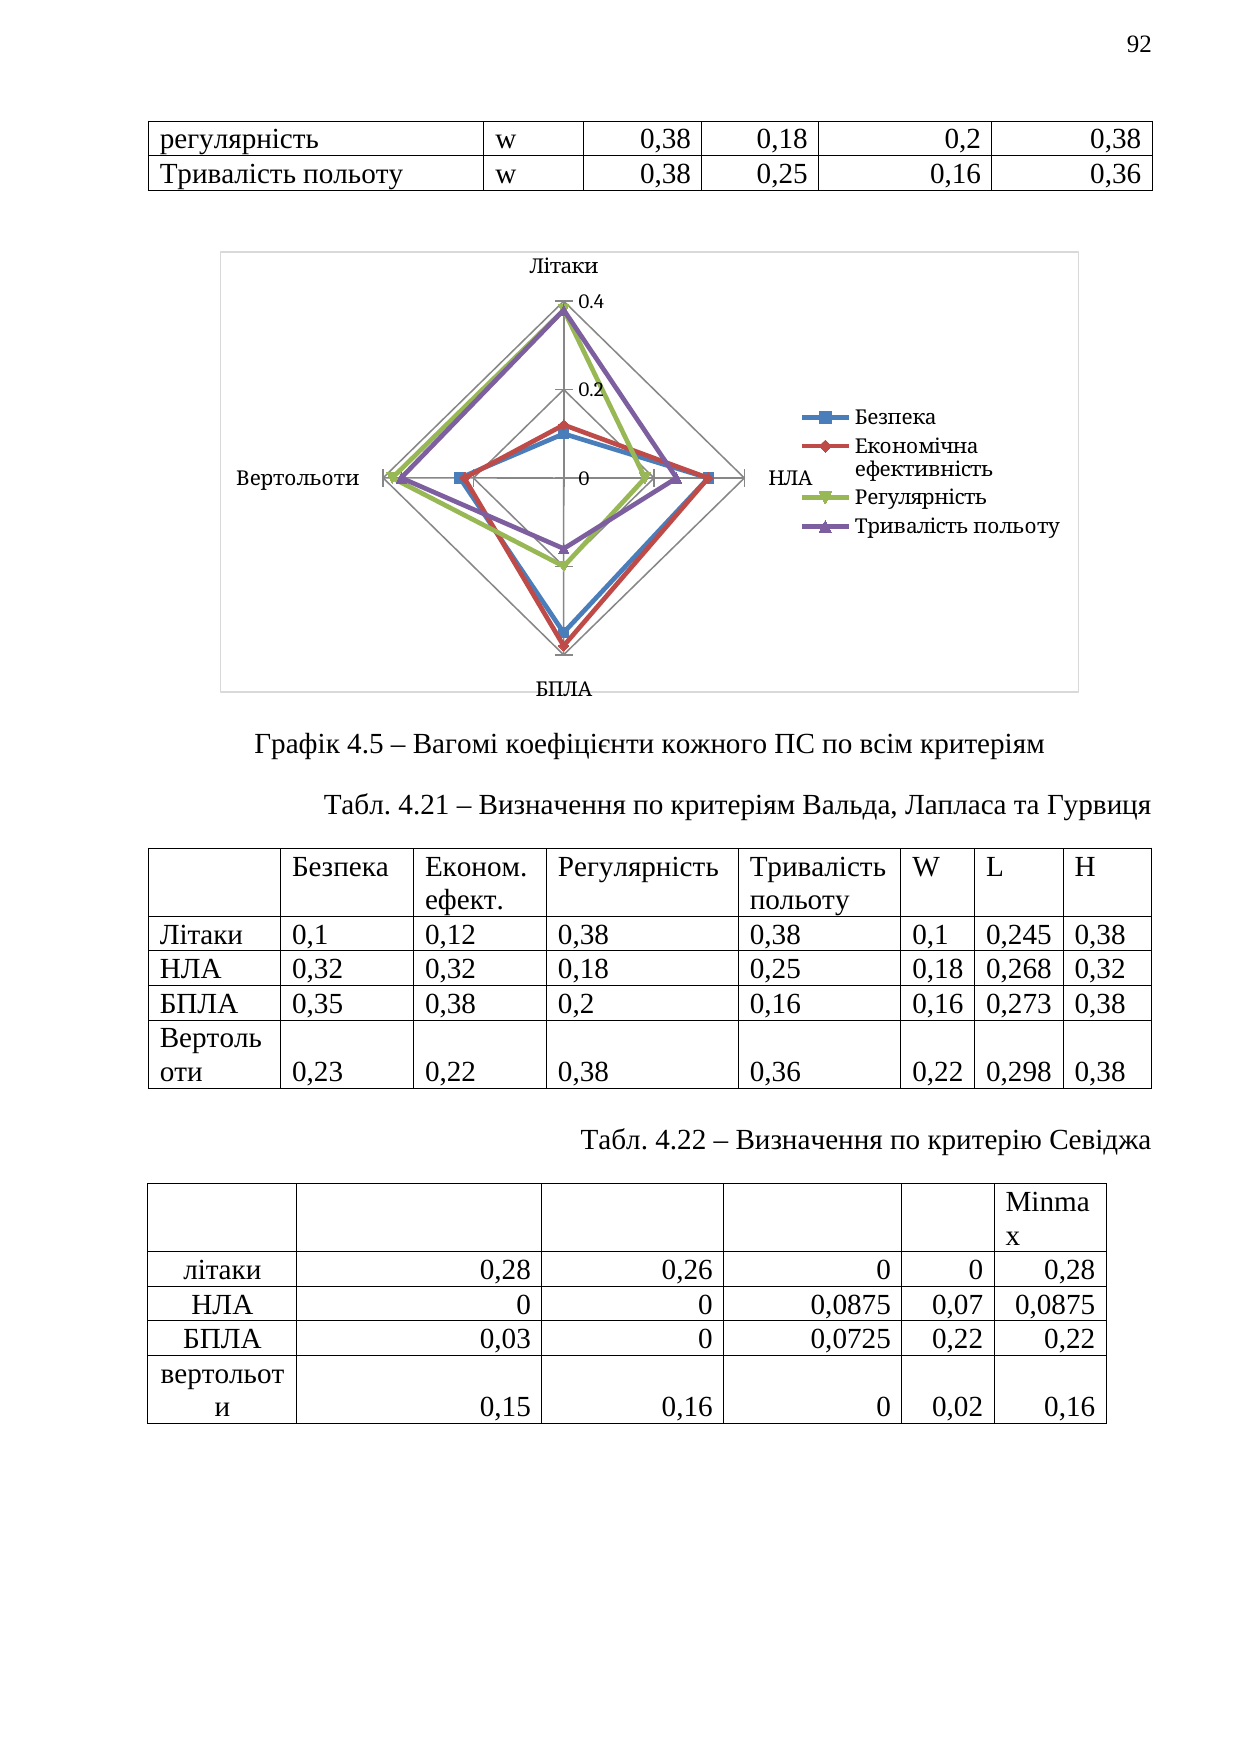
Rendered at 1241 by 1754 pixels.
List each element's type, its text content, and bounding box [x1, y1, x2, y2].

table_cell 0,28 [297, 1252, 541, 1286]
table_cell 0,38 [1064, 917, 1151, 950]
table_cell w [484, 122, 583, 155]
table_cell 0,16 [901, 986, 974, 1019]
table_header [724, 1184, 901, 1251]
table_cell 0,38 [992, 122, 1152, 155]
table_cell 0,28 [995, 1252, 1106, 1286]
table_header H [1064, 849, 1151, 916]
table_cell 0,0725 [724, 1321, 901, 1355]
table_cell 0,12 [414, 917, 546, 950]
table_cell Літаки [149, 917, 280, 950]
table_cell 0,16 [819, 156, 991, 190]
table_header [297, 1184, 541, 1251]
text Табл. 4.22 – Визначення по критерію Севіджа [148, 1122, 1152, 1156]
table_cell 0,2 [819, 122, 991, 155]
table_cell 0,25 [739, 951, 900, 985]
table_cell 0,273 [975, 986, 1063, 1019]
table_header Тривалість польоту [739, 849, 900, 916]
table_cell 0,38 [1064, 1021, 1151, 1088]
table_header L [975, 849, 1063, 916]
table_cell НЛА [148, 1287, 296, 1320]
table_header Економ. ефект. [414, 849, 546, 916]
table_cell 0,32 [281, 951, 413, 985]
table_cell 0,02 [902, 1356, 994, 1423]
table_cell w [484, 156, 583, 190]
table_cell 0,22 [902, 1321, 994, 1355]
table_cell 0,32 [1064, 951, 1151, 985]
table_cell 0,1 [281, 917, 413, 950]
table_cell 0 [724, 1252, 901, 1286]
table_cell 0 [542, 1287, 723, 1320]
table_cell вертольоти [148, 1356, 296, 1423]
table_header [902, 1184, 994, 1251]
table_cell 0 [542, 1321, 723, 1355]
table_cell 0,16 [542, 1356, 723, 1423]
table_cell 0,245 [975, 917, 1063, 950]
table_cell 0,15 [297, 1356, 541, 1423]
table_cell літаки [148, 1252, 296, 1286]
table_header [148, 1184, 296, 1251]
table_cell 0,03 [297, 1321, 541, 1355]
table_cell БПЛА [148, 1321, 296, 1355]
table_cell 0,16 [995, 1356, 1106, 1423]
table_header Minmax [995, 1184, 1106, 1251]
table_cell 0,2 [547, 986, 738, 1019]
text Табл. 4.21 – Визначення по критеріям Вальда, Лапласа та Гурвиця [148, 787, 1152, 821]
table_cell 0,07 [902, 1287, 994, 1320]
table_cell 0,22 [901, 1021, 974, 1088]
table_cell 0,18 [547, 951, 738, 985]
table_cell БПЛА [149, 986, 280, 1019]
table_cell 0,26 [542, 1252, 723, 1286]
table_cell 0,22 [995, 1321, 1106, 1355]
table_cell 0,38 [547, 917, 738, 950]
table_cell 0,268 [975, 951, 1063, 985]
table_cell 0,22 [414, 1021, 546, 1088]
table_cell 0,18 [702, 122, 818, 155]
text Графік 4.5 – Вагомі коефіцієнти кожного ПС по всім критеріям [148, 726, 1152, 760]
table_header Регулярність [547, 849, 738, 916]
table_cell Тривалість польоту [149, 156, 483, 190]
table_cell 0,23 [281, 1021, 413, 1088]
table_cell 0,36 [739, 1021, 900, 1088]
table_cell 0 [297, 1287, 541, 1320]
table_cell 0,38 [1064, 986, 1151, 1019]
table_header [149, 849, 280, 916]
table_cell 0 [902, 1252, 994, 1286]
table_cell 0,298 [975, 1021, 1063, 1088]
table_cell 0,38 [547, 1021, 738, 1088]
table_cell 0,38 [414, 986, 546, 1019]
table_header Безпека [281, 849, 413, 916]
table_cell 0,25 [702, 156, 818, 190]
table_cell 0,35 [281, 986, 413, 1019]
table_cell 0,38 [584, 156, 701, 190]
table_header W [901, 849, 974, 916]
table_cell 0,38 [739, 917, 900, 950]
table_cell 0,1 [901, 917, 974, 950]
table_cell 0,32 [414, 951, 546, 985]
table_cell 0,38 [584, 122, 701, 155]
table_header [542, 1184, 723, 1251]
table_cell 0,18 [901, 951, 974, 985]
table_cell Вертольоти [149, 1021, 280, 1088]
table_cell 0 [724, 1356, 901, 1423]
table_cell 0,0875 [995, 1287, 1106, 1320]
table_cell НЛА [149, 951, 280, 985]
table_cell 0,0875 [724, 1287, 901, 1320]
table_cell регулярність [149, 122, 483, 155]
table_cell 0,36 [992, 156, 1152, 190]
table_cell 0,16 [739, 986, 900, 1019]
